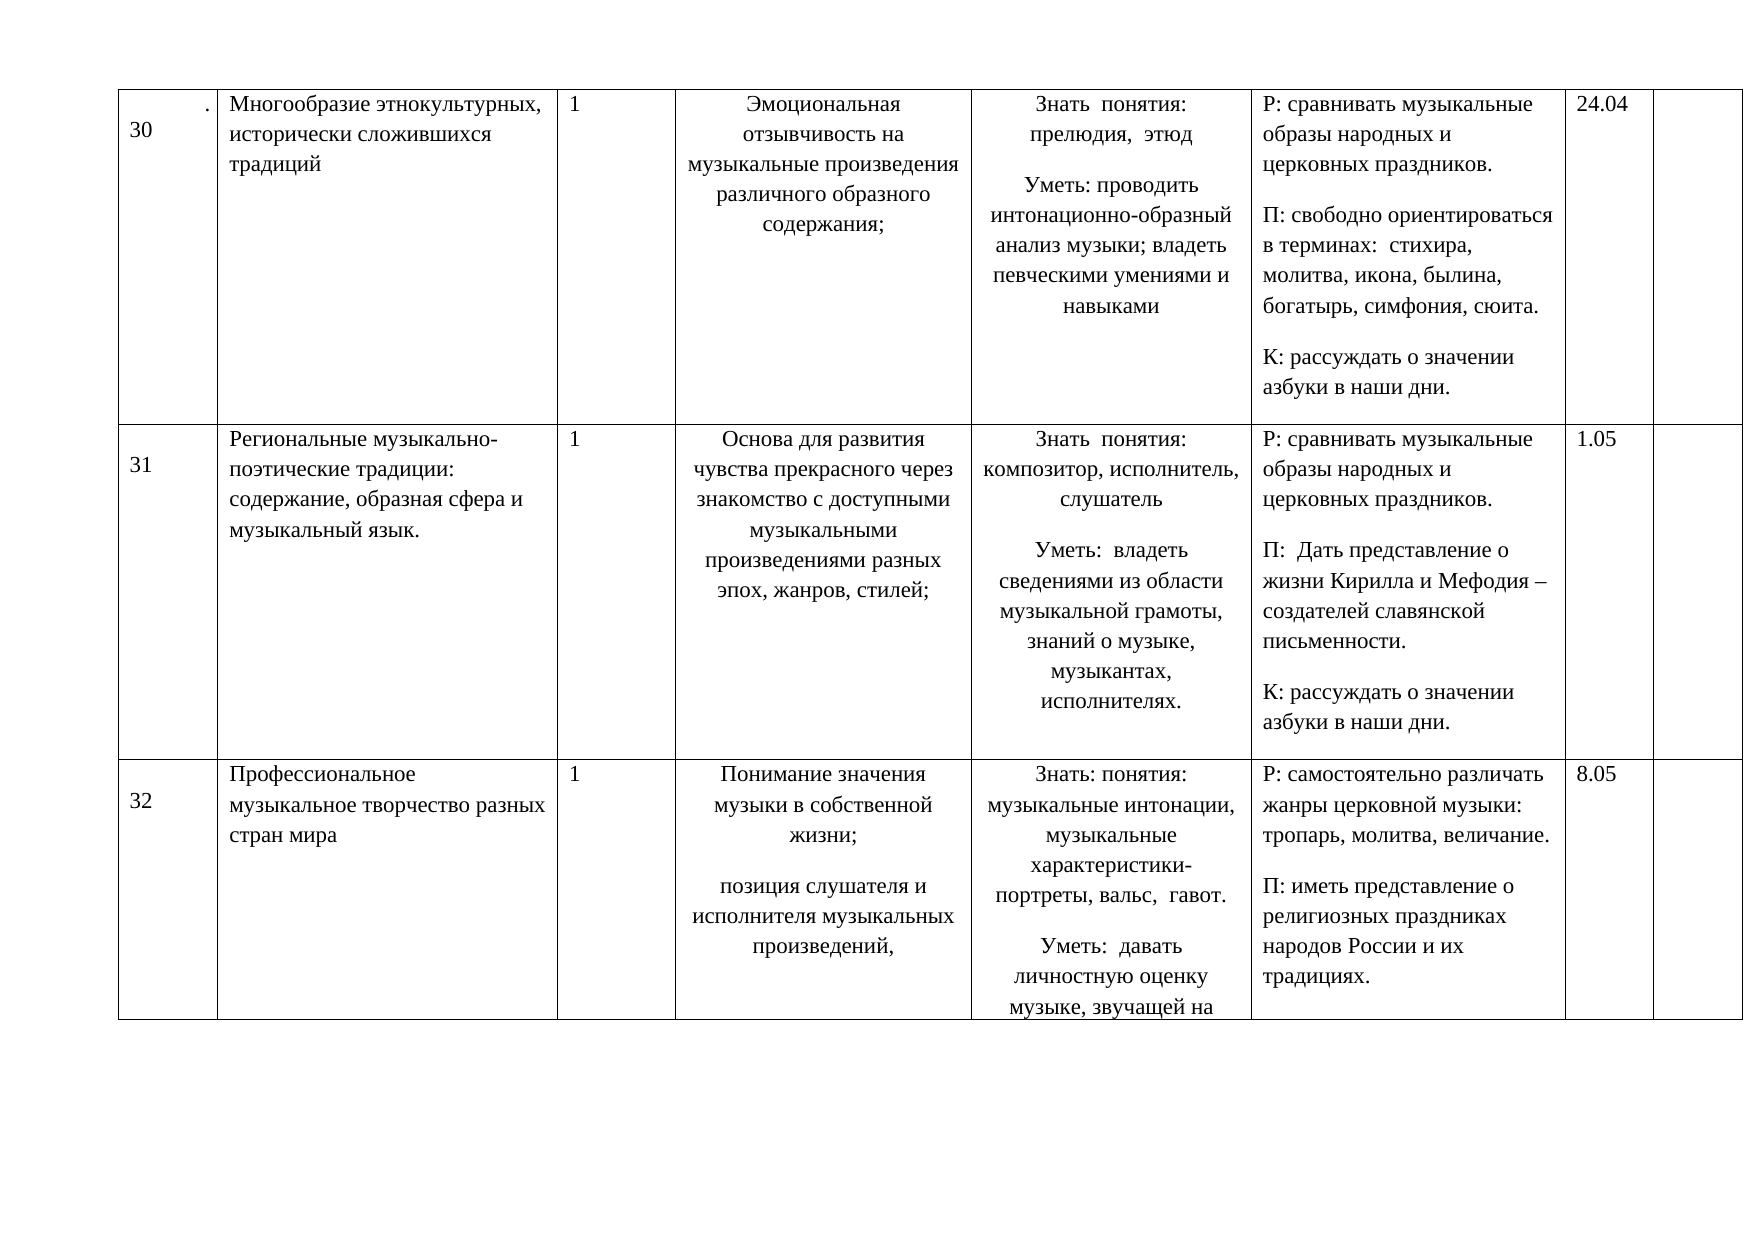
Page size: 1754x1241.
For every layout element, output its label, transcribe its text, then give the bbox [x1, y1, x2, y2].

table_cell Знать понятия: прелюдия, этюд Уметь: проводить интонационно-образный анализ музыки; владеть певческими умениями и навыками [972, 90, 1251, 424]
table_cell Эмоциональная отзывчивость на музыкальные произведения различного образного содержания; [676, 90, 971, 424]
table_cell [676, 760, 971, 1019]
table_cell Знать понятия: композитор, исполнитель, слушатель Уметь: владеть сведениями из области музыкальной грамоты, знаний о музыке, музыкантах, исполнителях. [972, 425, 1251, 759]
table_cell Р: сравнивать музыкальные образы народных и церковных праздников. П: свободно ориентироваться в терминах: стихира, молитва, икона, былина, богатырь, симфония, сюита. К: рассуждать о значении азбуки в наши дни. [1252, 90, 1565, 424]
table_cell . 30 [119, 90, 217, 424]
table_cell 8.05 [1566, 760, 1653, 1019]
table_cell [1252, 760, 1565, 1019]
table_cell 1 [558, 760, 675, 1019]
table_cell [218, 760, 557, 1019]
table_cell Региональные музыкально-поэтические традиции: содержание, образная сфера и музыкальный язык. [218, 425, 557, 759]
table_cell 1 [558, 425, 675, 759]
table_cell [1654, 760, 1742, 1019]
table_cell 1.05 [1566, 425, 1653, 759]
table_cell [972, 760, 1251, 1019]
table_cell [1654, 425, 1742, 759]
table_cell 1 [558, 90, 675, 424]
table_cell 32 [119, 760, 217, 1019]
table_cell 31 [119, 425, 217, 759]
table_cell [1654, 90, 1742, 424]
table_cell Р: сравнивать музыкальные образы народных и церковных праздников. П: Дать представление о жизни Кирилла и Мефодия – создателей славянской письменности. К: рассуждать о значении азбуки в наши дни. [1252, 425, 1565, 759]
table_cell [218, 90, 557, 424]
table_cell Основа для развития чувства прекрасного через знакомство с доступными музыкальными произведениями разных эпох, жанров, стилей; [676, 425, 971, 759]
table_cell 24.04 [1566, 90, 1653, 424]
